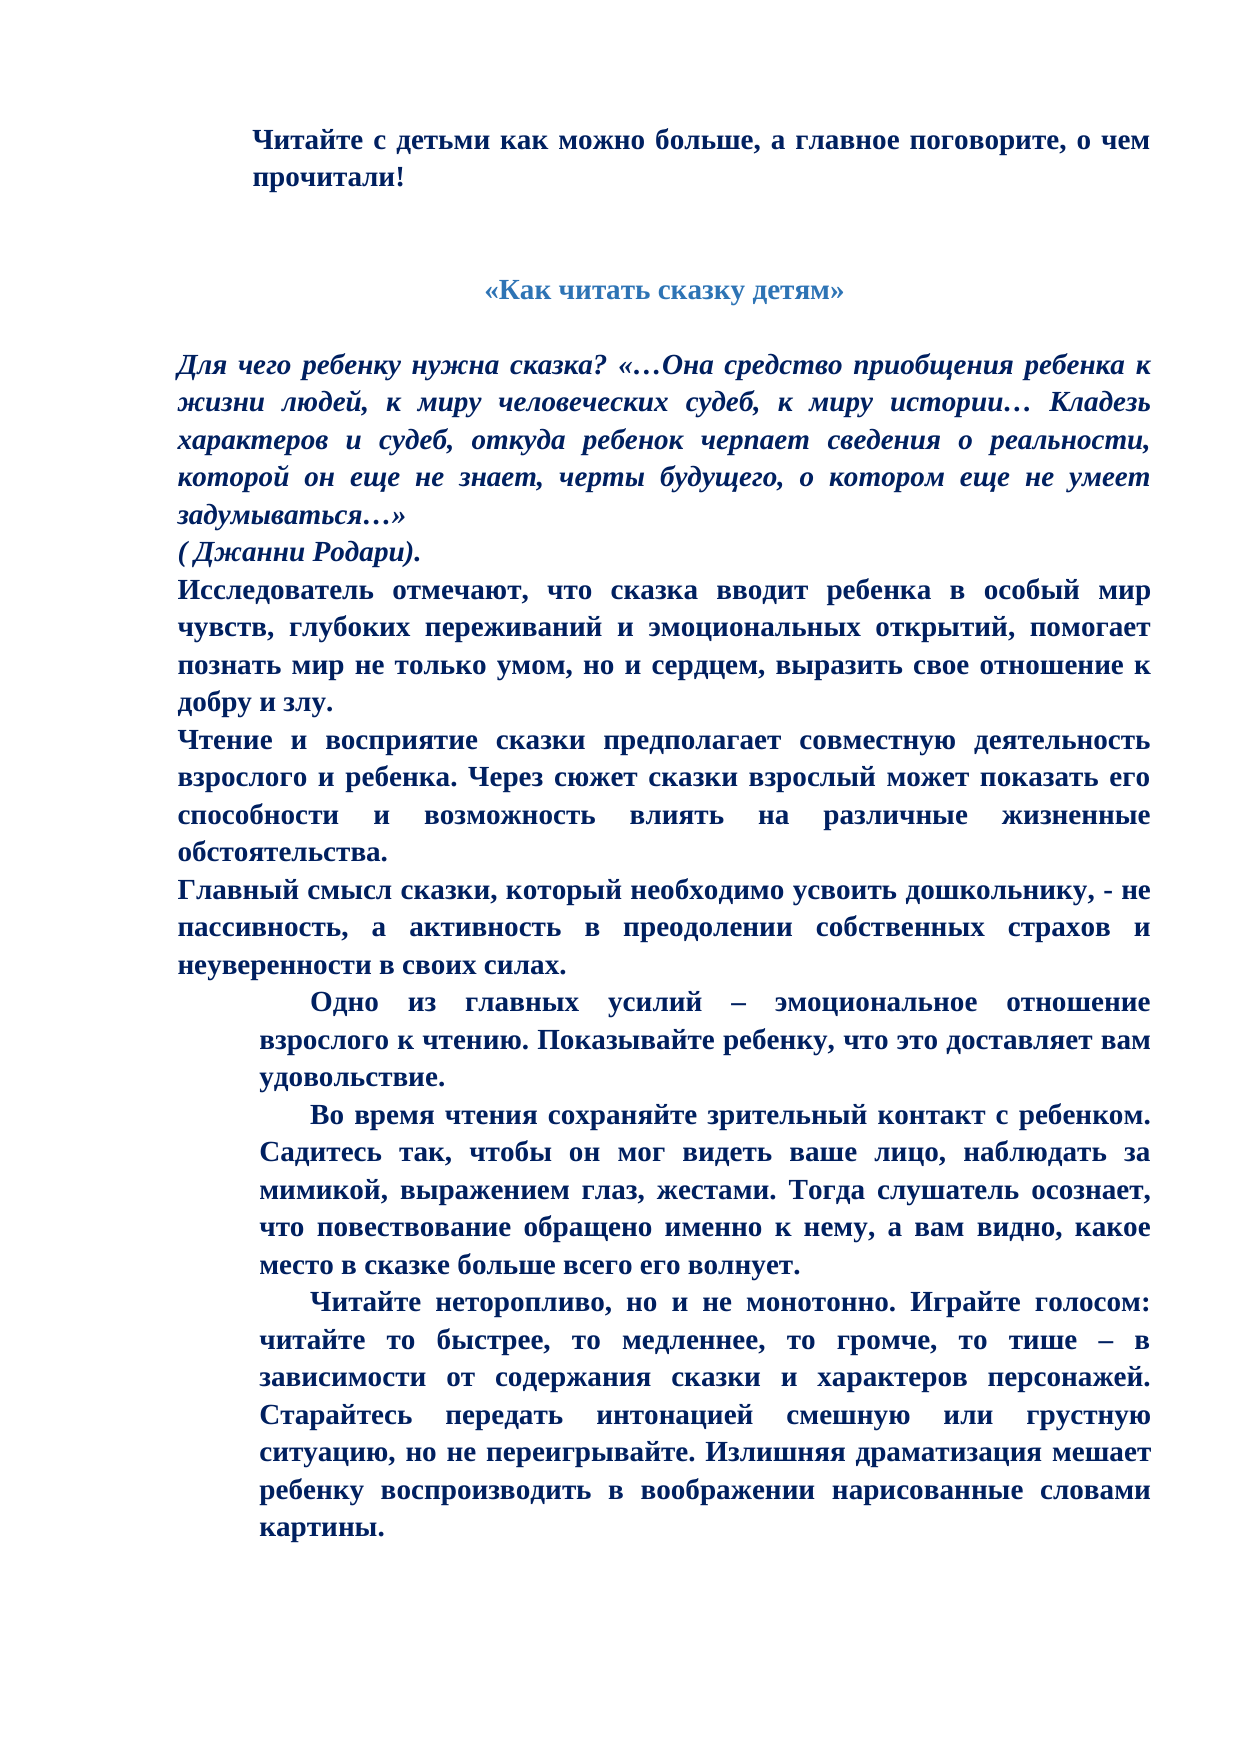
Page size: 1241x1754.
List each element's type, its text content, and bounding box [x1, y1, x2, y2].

text ( Джанни Родари). [177, 531, 1152, 568]
text Исследователь отмечают, что сказка вводит ребенка в особый мир чувств, глубоких переживаний и эмоциональных открытий, помогает познать мир не только умом, но и сердцем, выразить свое отношение к добру и злу. [177, 568, 1152, 718]
text Для чего ребенку нужна сказка? «…Она средство приобщения ребенка к жизни людей, к миру человеческих судеб, к миру истории… Кладезь характеров и судеб, откуда ребенок черпает сведения о реальности, которой он еще не знает, черты будущего, о котором еще не умеет задумываться…» [177, 343, 1152, 531]
text  Во время чтения сохраняйте зрительный контакт с ребенком. Садитесь так, чтобы он мог видеть ваше лицо, наблюдать за мимикой, выражением глаз, жестами. Тогда слушатель осознает, что повествование обращено именно к нему, а вам видно, какое место в сказке больше всего его волнует. [222, 1093, 1152, 1281]
text  Одно из главных усилий – эмоциональное отношение взрослого к чтению. Показывайте ребенку, что это доставляет вам удовольствие. [222, 981, 1152, 1093]
text Главный смысл сказки, который необходимо усвоить дошкольнику, - не пассивность, а активность в преодолении собственных страхов и неуверенности в своих силах. [177, 868, 1152, 981]
text  Читайте с детьми как можно больше, а главное поговорите, о чем прочитали! [215, 118, 1152, 193]
text «Как читать сказку детям» [177, 268, 1152, 306]
text Чтение и восприятие сказки предполагает совместную деятельность взрослого и ребенка. Через сюжет сказки взрослый может показать его способности и возможность влиять на различные жизненные обстоятельства. [177, 718, 1152, 868]
text  Читайте неторопливо, но и не монотонно. Играйте голосом: читайте то быстрее, то медленнее, то громче, то тише – в зависимости от содержания сказки и характеров персонажей. Старайтесь передать интонацией смешную или грустную ситуацию, но не переигрывайте. Излишняя драматизация мешает ребенку воспроизводить в воображении нарисованные словами картины. [222, 1281, 1152, 1543]
